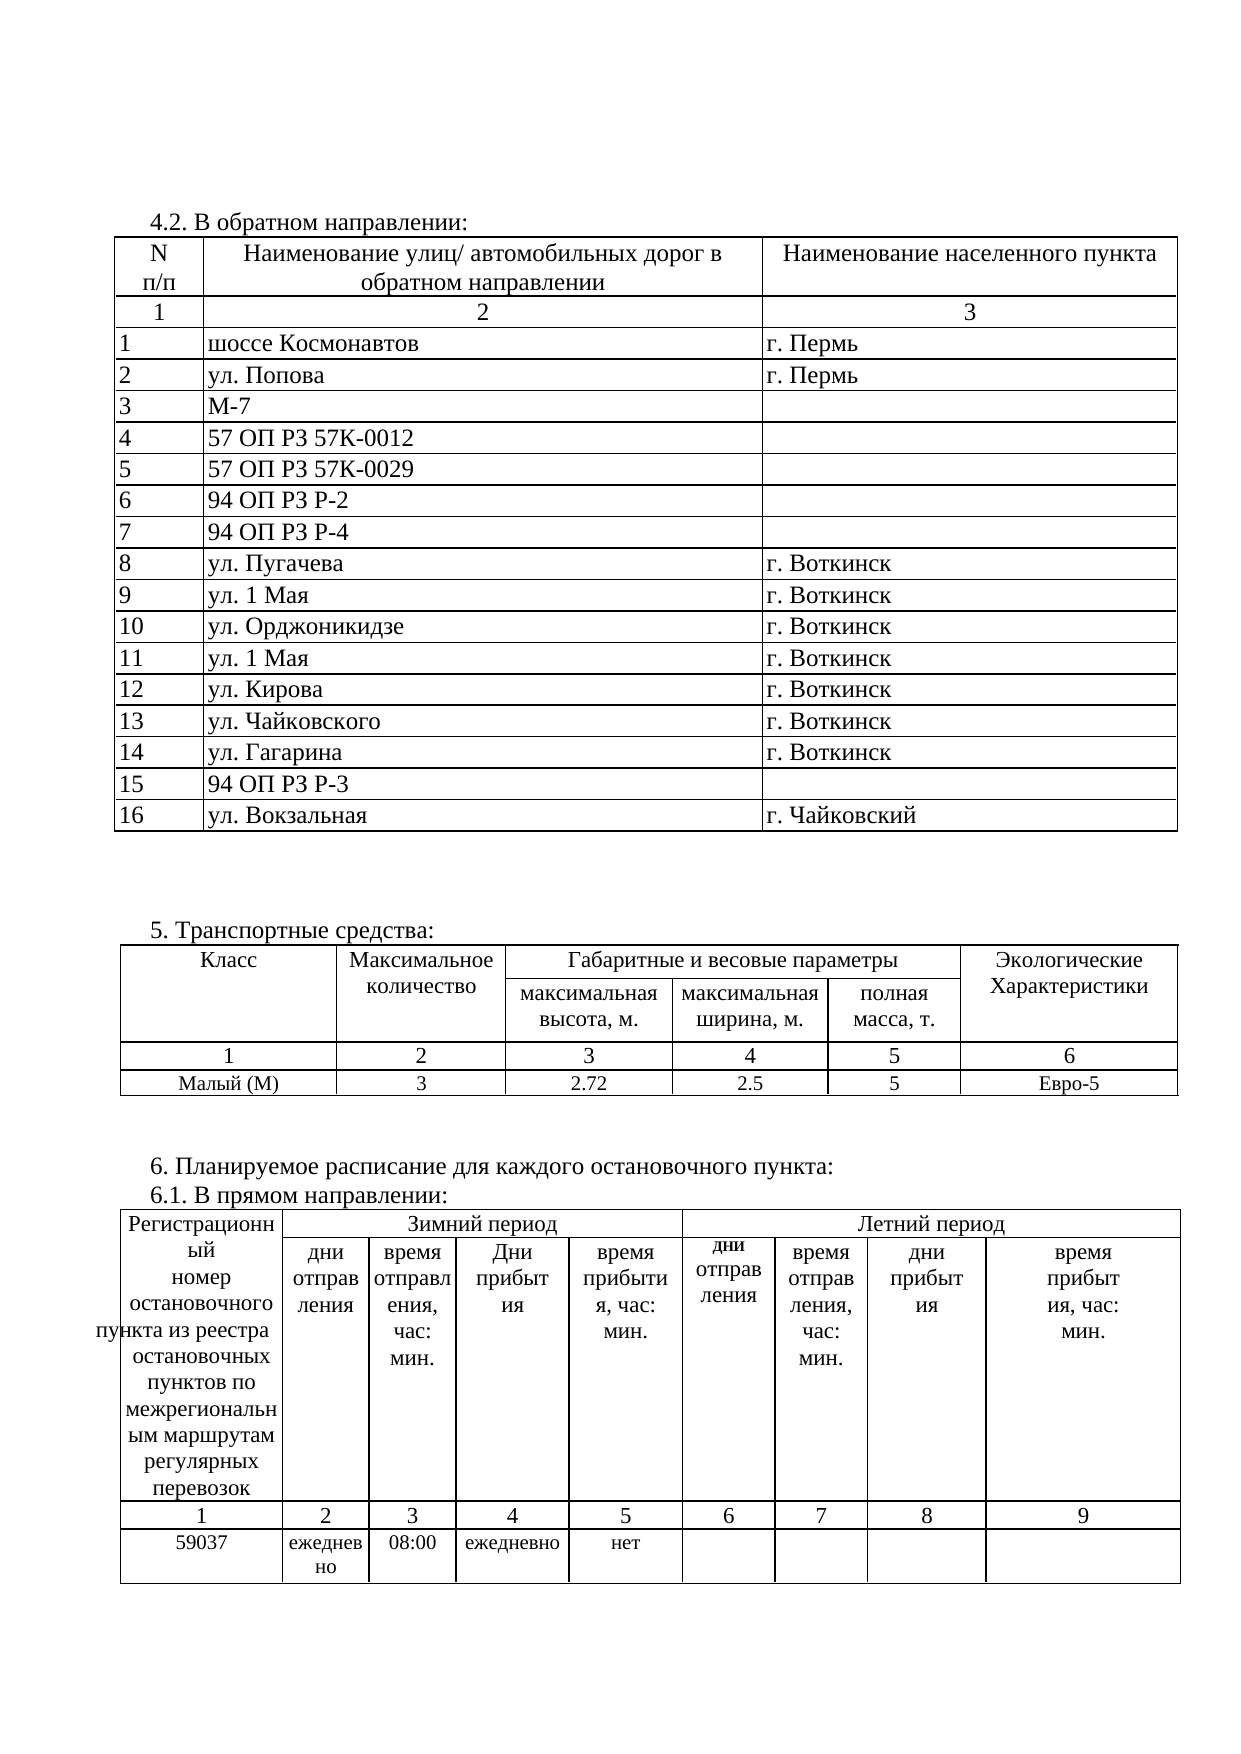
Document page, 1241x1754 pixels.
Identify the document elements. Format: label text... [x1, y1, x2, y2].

table_cell дни прибыт ия [868, 1238, 985, 1500]
table_header Габаритные и весовые параметры [506, 946, 960, 978]
table_cell г. Воткинск [763, 579, 1177, 610]
table_cell 10 [115, 611, 203, 641]
table_cell 8 [868, 1502, 985, 1528]
table_cell 6 [961, 1043, 1177, 1069]
table_cell [868, 1530, 985, 1582]
table_cell 4 [115, 422, 203, 453]
table_cell 11 [115, 643, 203, 673]
text 4.2. В обратном направлении: [150, 207, 1090, 236]
table_cell 5 [829, 1043, 960, 1069]
table_cell [763, 767, 1177, 799]
table_cell 1 [121, 1502, 282, 1528]
table_cell [763, 484, 1177, 516]
table_cell 7 [776, 1502, 867, 1528]
table_cell ежедневно [283, 1530, 368, 1582]
table_cell 14 [115, 737, 203, 767]
table_header Наименование населенного пункта [763, 238, 1177, 295]
table_cell ежедневно [457, 1530, 568, 1582]
table_cell [776, 1530, 867, 1582]
table_cell 1 [115, 328, 203, 358]
text 5. Транспортные средства: [150, 916, 1090, 944]
table_cell г. Воткинск [763, 736, 1177, 767]
table_cell г. Воткинск [763, 641, 1177, 673]
table_cell 3 [115, 391, 203, 421]
table_cell 08:00 [370, 1530, 455, 1582]
table_cell [763, 453, 1177, 484]
table_header N п/п [115, 238, 203, 295]
table_cell 3 [506, 1043, 672, 1069]
table_cell время прибыти я, час: мин. [570, 1238, 682, 1500]
table_cell 94 ОП РЗ Р-2 [204, 486, 762, 516]
table_cell 4 [457, 1502, 568, 1528]
table_cell 6 [115, 485, 203, 516]
table_header Летний период [683, 1210, 1180, 1237]
table_cell 3 [337, 1071, 505, 1094]
table_cell дни отправ ления [283, 1238, 368, 1500]
table_cell 3 [370, 1502, 455, 1528]
table_cell 57 ОП РЗ 57К-0029 [204, 454, 762, 484]
table_cell 2 [337, 1043, 505, 1069]
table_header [121, 1210, 282, 1500]
table_cell ул. Кирова [204, 675, 762, 704]
table_cell 9 [987, 1502, 1180, 1528]
text 6.1. В прямом направлении: [150, 1180, 1090, 1209]
table_cell 12 [115, 674, 203, 704]
table_cell нет [570, 1530, 682, 1582]
table_header Зимний период [283, 1210, 682, 1237]
table_cell ул. Чайковского [204, 706, 762, 736]
table_cell г. Пермь [763, 327, 1177, 358]
table_cell [763, 516, 1177, 547]
table_cell 16 [115, 800, 203, 830]
table_cell [987, 1530, 1180, 1582]
table_cell 13 [115, 705, 203, 736]
table_cell 8 [115, 548, 203, 578]
table_cell ул. 1 Мая [204, 643, 762, 673]
table_cell ул. Орджоникидзе [204, 612, 762, 641]
table_cell Евро-5 [961, 1071, 1177, 1094]
table_cell ул. 1 Мая [204, 580, 762, 610]
table_cell максимальная высота, м. [506, 979, 672, 1041]
table_cell ул. Попова [204, 360, 762, 390]
table_cell ул. Вокзальная [204, 800, 762, 830]
table_cell 5 [115, 454, 203, 484]
table_cell 94 ОП РЗ Р-4 [204, 517, 762, 547]
text 6. Планируемое расписание для каждого остановочного пункта: [150, 1151, 1090, 1180]
table_cell полная масса, т. [829, 979, 960, 1041]
table_cell г. Чайковский [763, 799, 1177, 830]
table_cell 59037 [121, 1530, 282, 1582]
table_cell [683, 1530, 774, 1582]
table_cell время отправл ения, час: мин. [370, 1238, 455, 1500]
table_cell ул. Пугачева [204, 549, 762, 578]
table_cell г. Воткинск [763, 673, 1177, 704]
table_cell 94 ОП РЗ Р-3 [204, 769, 762, 799]
table_header Максимальное количество [337, 946, 505, 1041]
table_cell шоссе Космонавтов [204, 328, 762, 358]
table_cell 3 [763, 295, 1177, 327]
table_cell Малый (М) [121, 1071, 336, 1094]
table_cell максимальная ширина, м. [673, 979, 827, 1041]
table_cell 9 [115, 580, 203, 610]
table_cell 1 [115, 296, 203, 327]
table_cell 2.5 [673, 1071, 827, 1094]
table_cell ДНИ отправ ления [683, 1238, 774, 1500]
table_cell время отправ ления, час: мин. [776, 1238, 867, 1500]
table_cell 2.72 [506, 1071, 672, 1094]
table_cell 2 [283, 1502, 368, 1528]
table_cell 6 [683, 1502, 774, 1528]
table_cell г. Воткинск [763, 610, 1177, 641]
table_cell М-7 [204, 391, 762, 421]
table_header Класс [121, 946, 336, 1041]
table_header Наименование улиц/ автомобильных дорог в обратном направлении [204, 238, 762, 295]
table_cell время прибыт ия, час: мин. [987, 1238, 1180, 1500]
table_cell 5 [829, 1071, 960, 1094]
table_cell 15 [115, 768, 203, 799]
table_cell ул. Гагарина [204, 737, 762, 767]
table_cell 2 [115, 359, 203, 390]
table_cell [763, 421, 1177, 453]
table_cell г. Пермь [763, 358, 1177, 390]
table_header Экологические Характеристики [961, 946, 1177, 1041]
table_cell 5 [570, 1502, 682, 1528]
table_cell 4 [673, 1043, 827, 1069]
table_cell Дни прибыт ия [457, 1238, 568, 1500]
table_cell 57 ОП РЗ 57К-0012 [204, 423, 762, 453]
table_cell г. Воткинск [763, 704, 1177, 736]
table_cell 2 [204, 297, 762, 327]
table_cell 1 [121, 1043, 336, 1069]
table_cell г. Воткинск [763, 547, 1177, 578]
table_cell 7 [115, 517, 203, 547]
table_cell [763, 390, 1177, 421]
